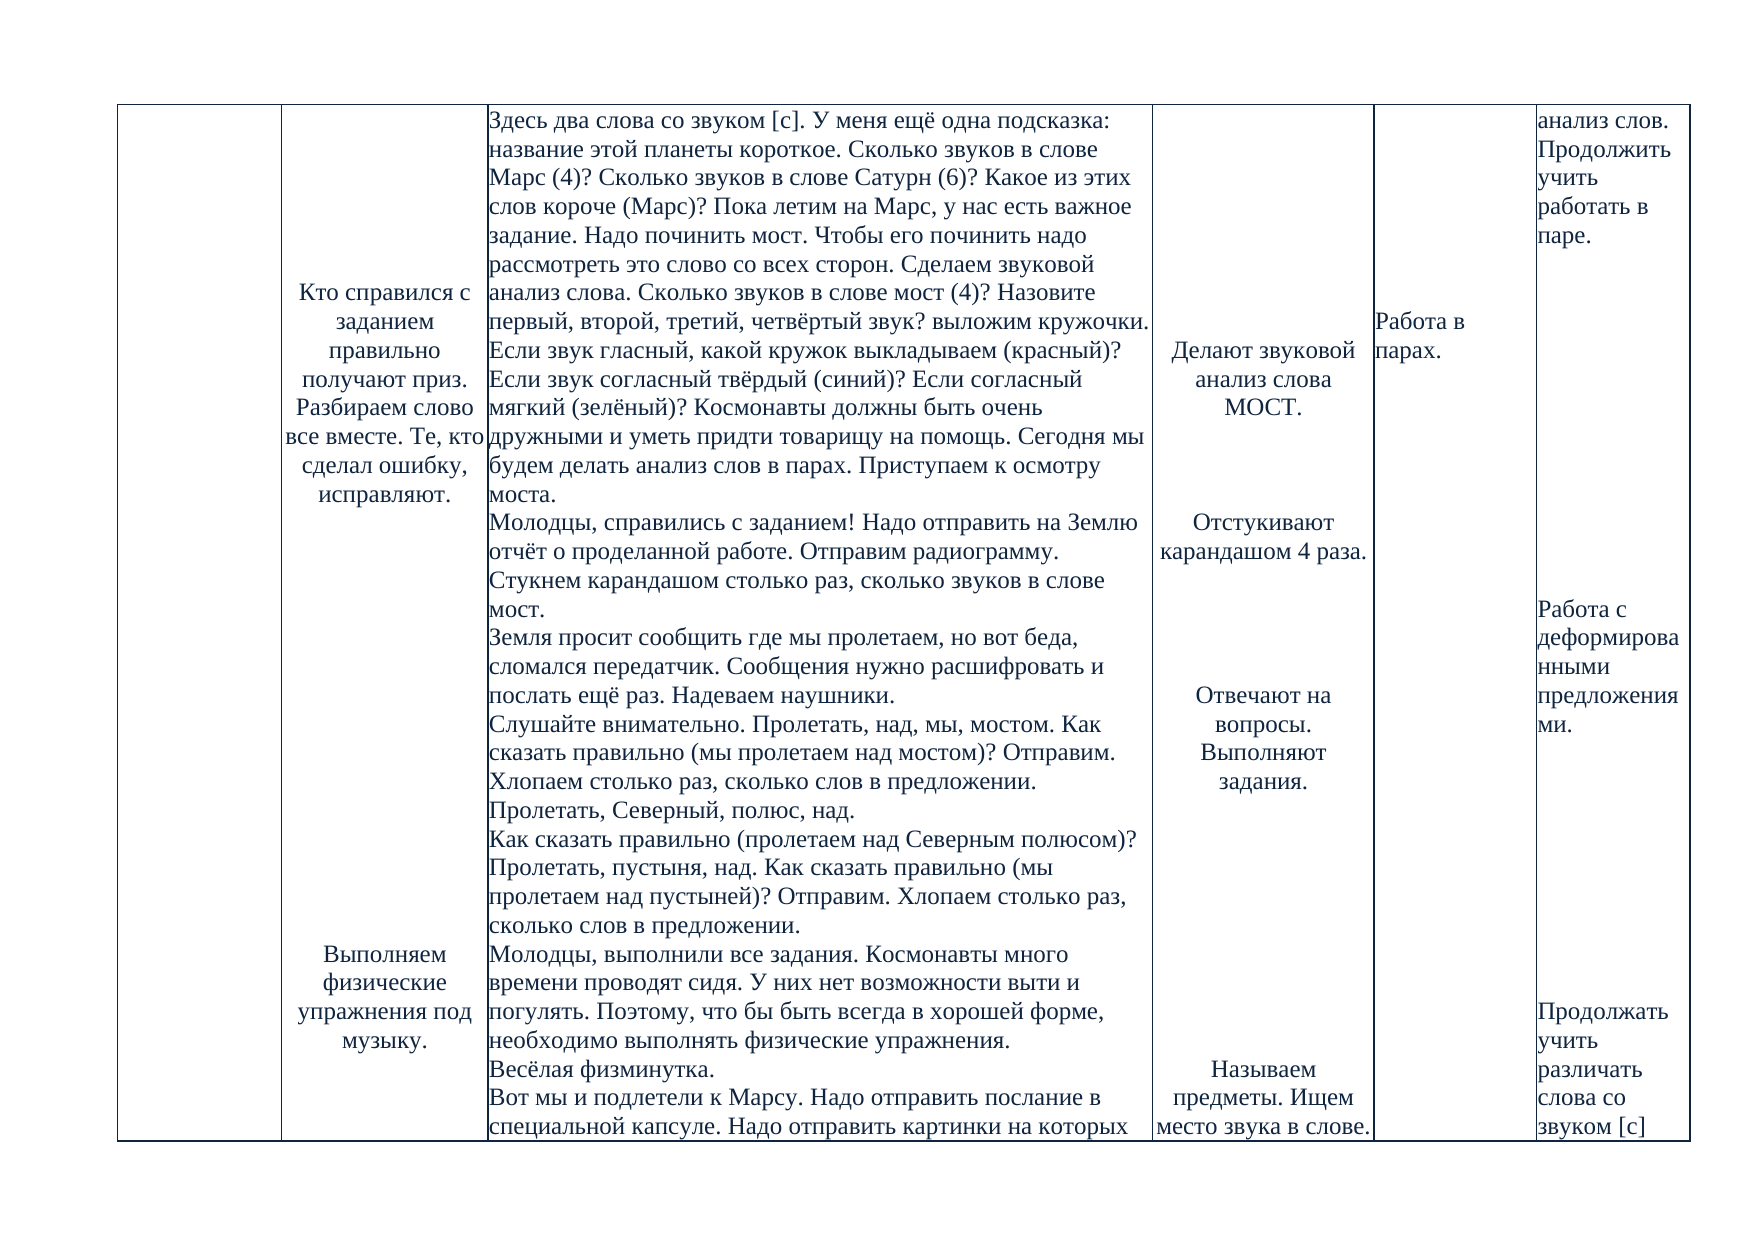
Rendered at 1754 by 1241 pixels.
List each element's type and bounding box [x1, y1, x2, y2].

table_cell [1153, 105, 1373, 1140]
table_cell [282, 105, 487, 1140]
table_cell [1375, 105, 1536, 1140]
table_cell [1537, 105, 1689, 1140]
table_cell [118, 105, 281, 1140]
table_cell [489, 105, 1152, 1140]
